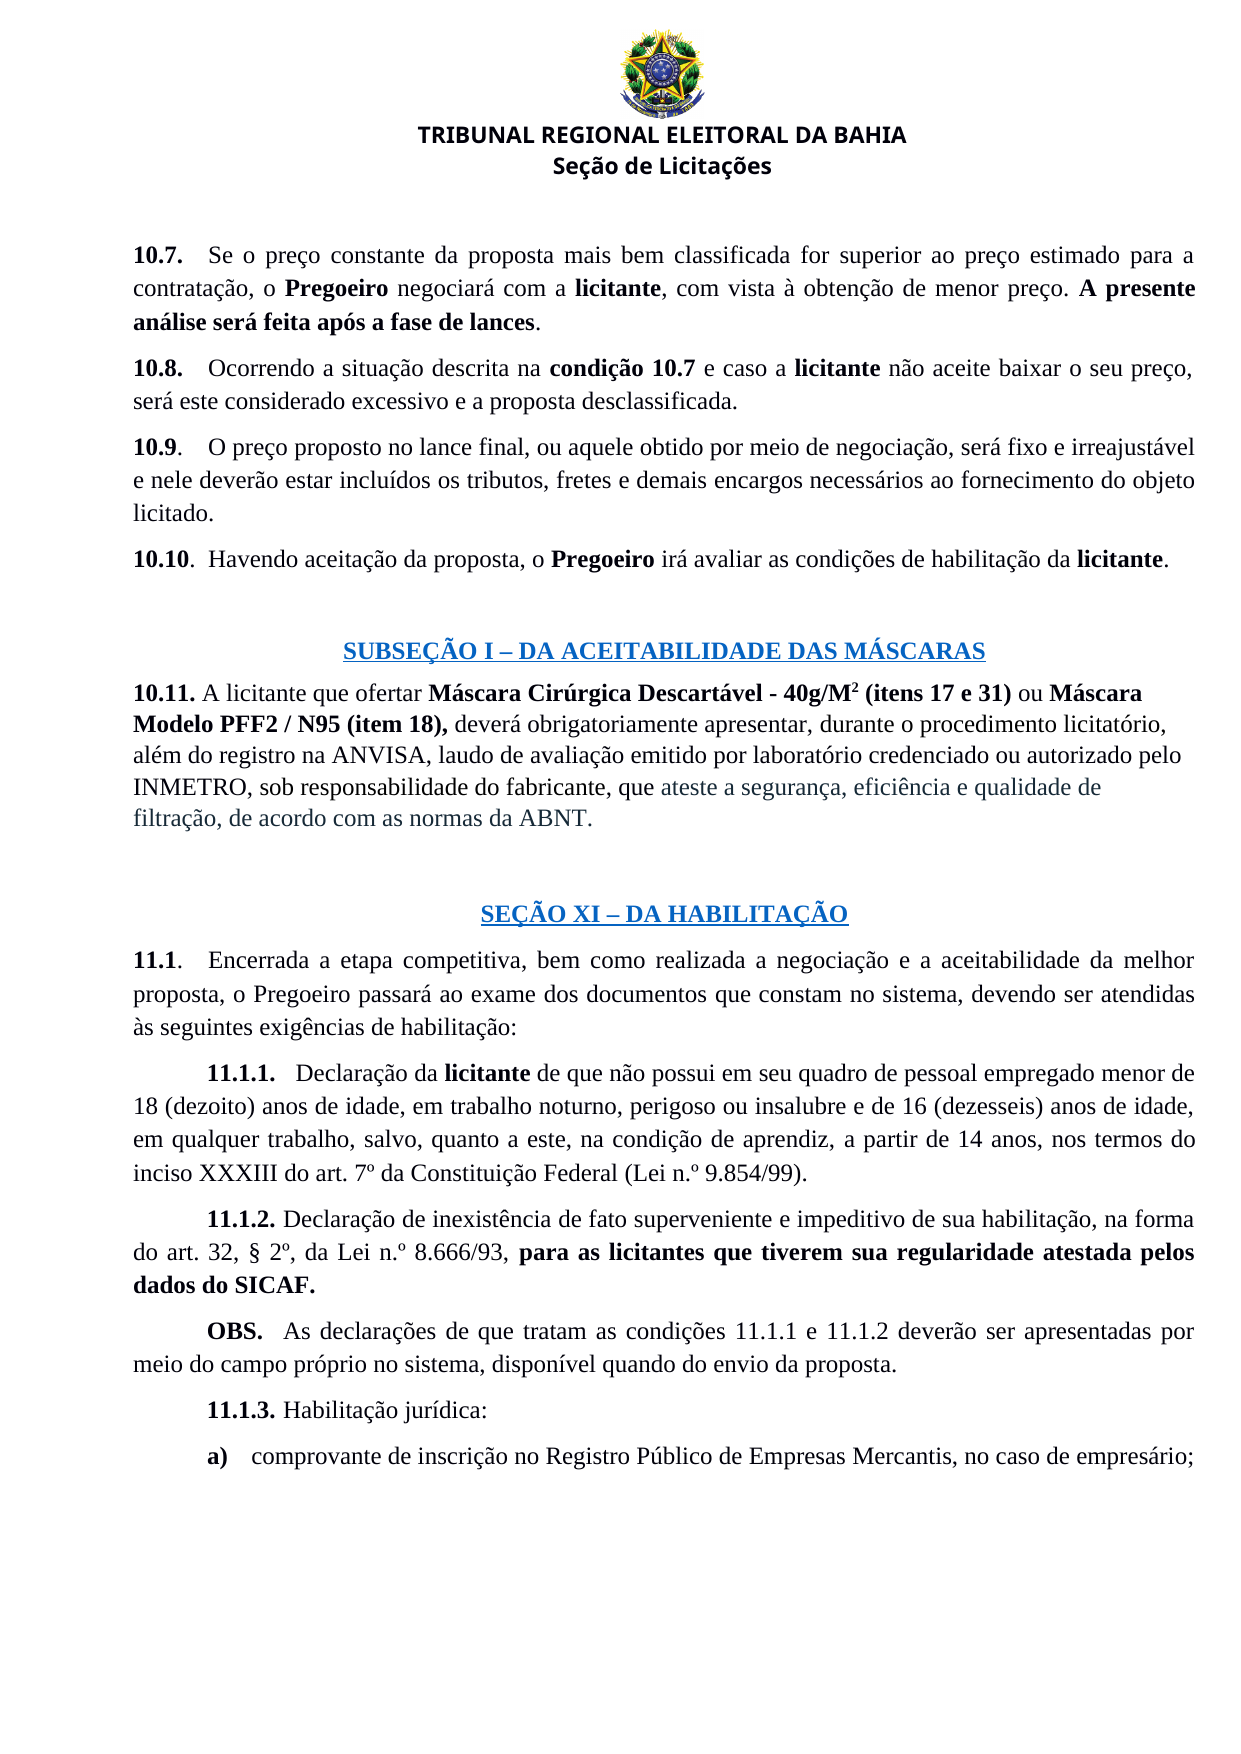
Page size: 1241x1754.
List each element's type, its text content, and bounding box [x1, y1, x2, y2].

text SUBSEÇÃO I – DA ACEITABILIDADE DAS MÁSCARAS [133, 633, 1196, 666]
text 10.9. O preço proposto no lance final, ou aquele obtido por meio de negociação, será fixo e irreajustável e nele deverão estar incluídos os tributos, fretes e demais encargos necessários ao fornecimento do objeto licitado. [133, 428, 1196, 528]
text OBS. As declarações de que tratam as condições 11.1.1 e 11.1.2 deverão ser apresentadas por meio do campo próprio no sistema, disponível quando do envio da proposta. [133, 1313, 1196, 1379]
text 11.1.2. Declaração de inexistência de fato superveniente e impeditivo de sua habilitação, na forma do art. 32, § 2º, da Lei n.º 8.666/93, para as licitantes que tiverem sua regularidade atestada pelos dados do SICAF. [133, 1200, 1196, 1300]
text 10.11. A licitante que ofertar Máscara Cirúrgica Descartável - 40g/M2 (itens 17 e 31) ou Máscara Modelo PFF2 / N95 (item 18), deverá obrigatoriamente apresentar, durante o procedimento licitatório, além do registro na ANVISA, laudo de avaliação emitido por laboratório credenciado ou autorizado pelo INMETRO, sob responsabilidade do fabricante, que ateste a segurança, eficiência e qualidade de filtração, de acordo com as normas da ABNT. [133, 678, 1196, 831]
text SEÇÃO XI – DA HABILITAÇÃO [133, 896, 1196, 929]
text 11.1. Encerrada a etapa competitiva, bem como realizada a negociação e a aceitabilidade da melhor proposta, o Pregoeiro passará ao exame dos documentos que constam no sistema, devendo ser atendidas às seguintes exigências de habilitação: [133, 942, 1196, 1042]
text 11.1.3. Habilitação jurídica: [133, 1392, 1196, 1425]
text 11.1.1. Declaração da licitante de que não possui em seu quadro de pessoal empregado menor de 18 (dezoito) anos de idade, em trabalho noturno, perigoso ou insalubre e de 16 (dezesseis) anos de idade, em qualquer trabalho, salvo, quanto a este, na condição de aprendiz, a partir de 14 anos, nos termos do inciso XXXIII do art. 7º da Constituição Federal (Lei n.º 9.854/99). [133, 1054, 1196, 1188]
text 10.7. Se o preço constante da proposta mais bem classificada for superior ao preço estimado para a contratação, o Pregoeiro negociará com a licitante, com vista à obtenção de menor preço. A presente análise será feita após a fase de lances. [133, 237, 1196, 337]
list comprovante de inscrição no Registro Público de Empresas Mercantis, no caso de empresário; [207, 1438, 1196, 1471]
text 10.8. Ocorrendo a situação descrita na condição 10.7 e caso a licitante não aceite baixar o seu preço, será este considerado excessivo e a proposta desclassificada. [133, 349, 1193, 416]
text 10.10. Havendo aceitação da proposta, o Pregoeiro irá avaliar as condições de habilitação da licitante. [133, 541, 1196, 574]
